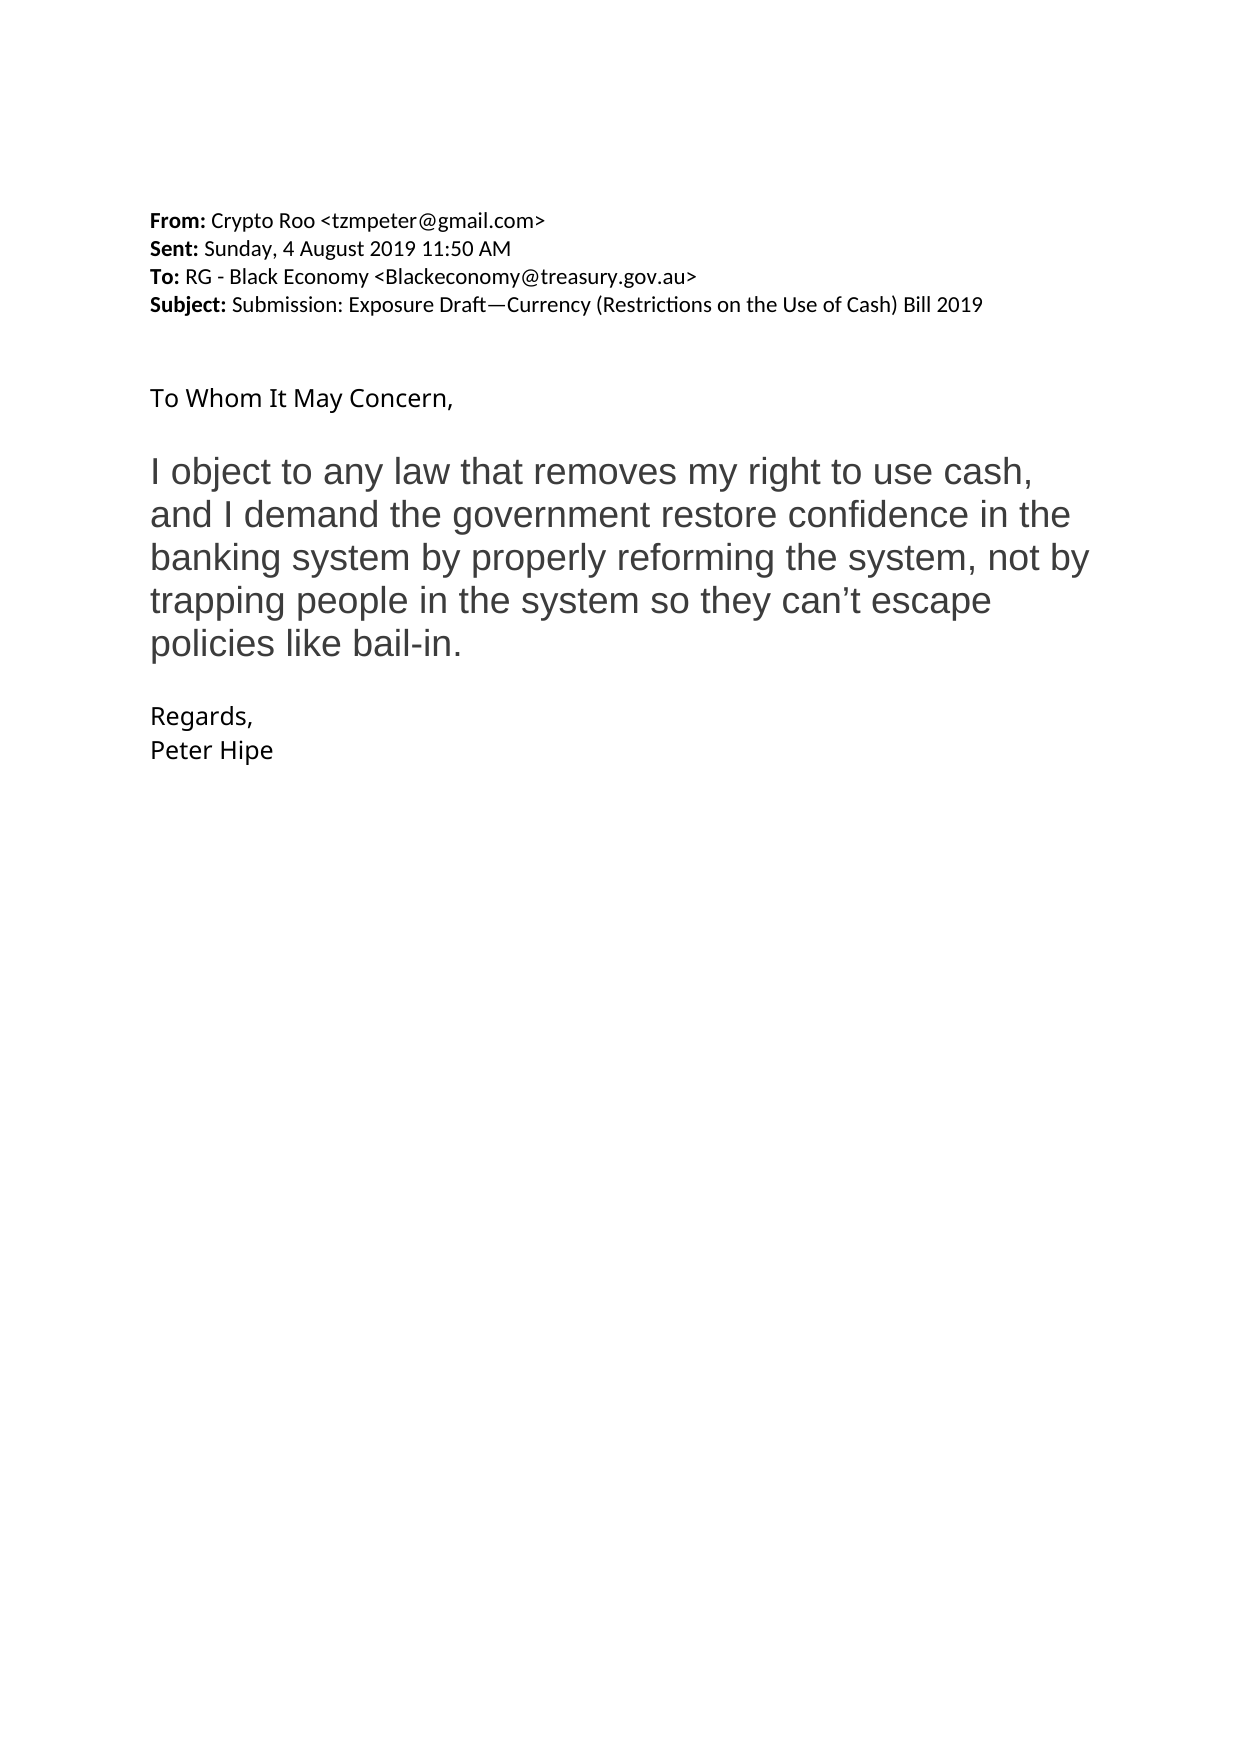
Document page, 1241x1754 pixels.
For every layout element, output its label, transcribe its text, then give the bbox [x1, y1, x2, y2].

text I object to any law that removes my right to use cash, and I demand the government restore confidence in the banking system by properly reforming the system, not by trapping people in the system so they can’t escape policies like bail-in. [150, 449, 1090, 665]
text Regards, [150, 699, 1090, 733]
text From: Crypto Roo <tzmpeter@gmail.com> Sent: Sunday, 4 August 2019 11:50 AM To: RG - Black Economy <Blackeconomy@treasury.gov.au> Subject: Submission: Exposure Draft—Currency (Restrictions on the Use of Cash) Bill 2019 [150, 206, 1090, 318]
text To Whom It May Concern, [150, 381, 1090, 415]
text Peter Hipe [150, 733, 1090, 767]
